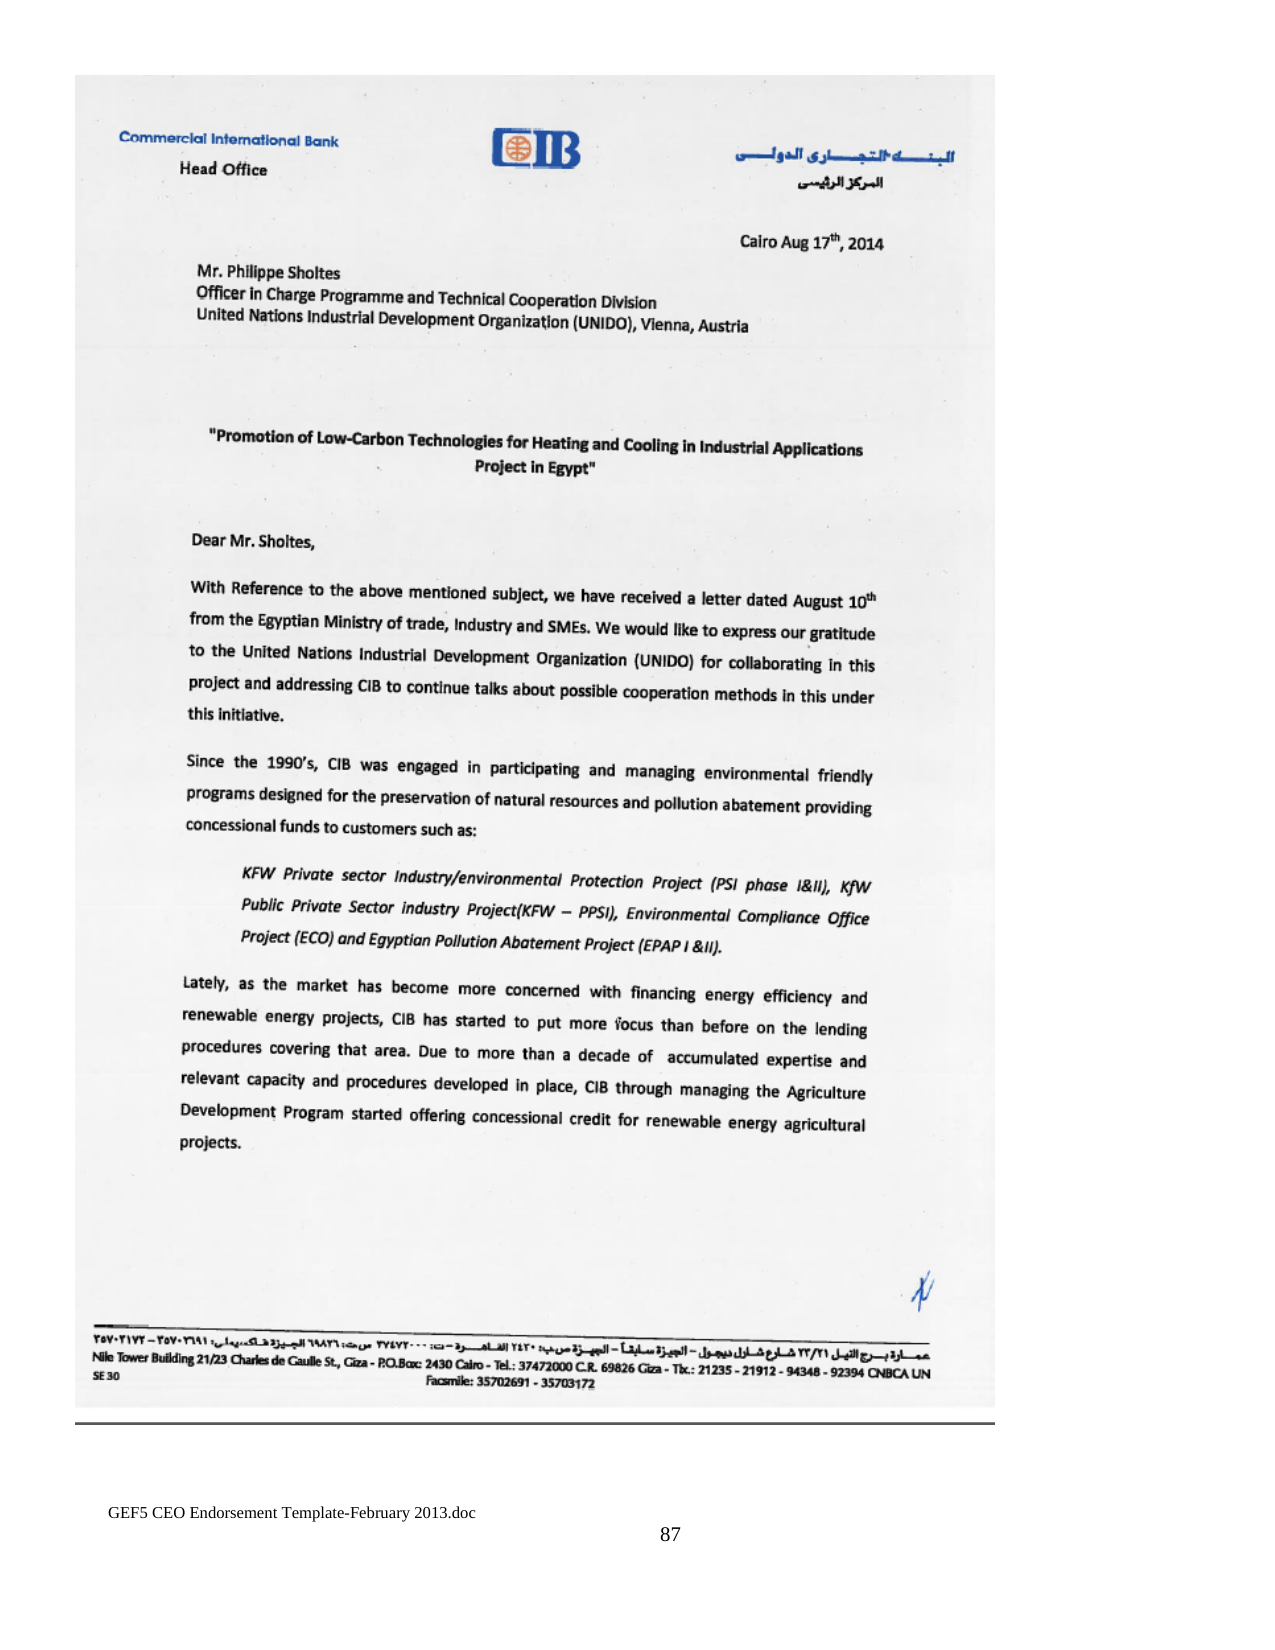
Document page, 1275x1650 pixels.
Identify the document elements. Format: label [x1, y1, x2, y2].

picture [75, 75, 995, 1425]
